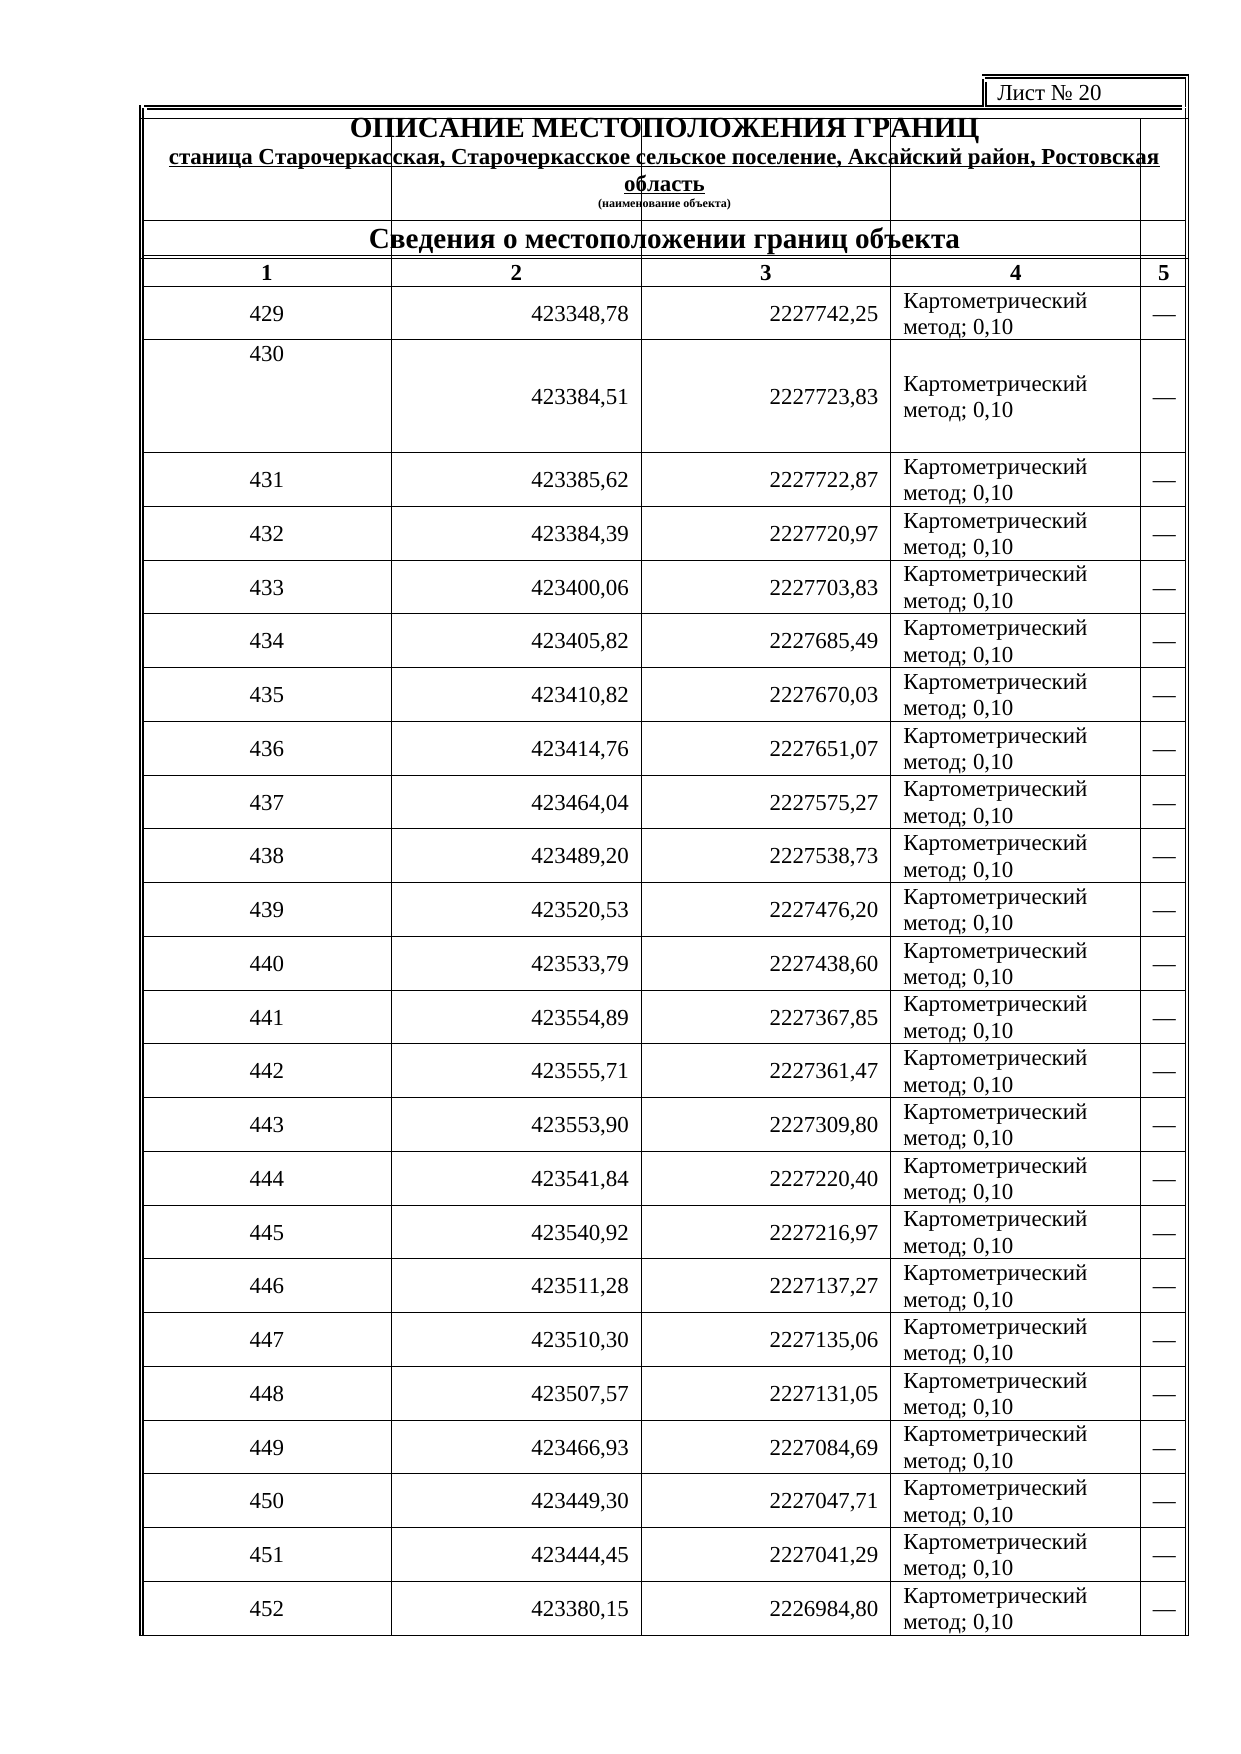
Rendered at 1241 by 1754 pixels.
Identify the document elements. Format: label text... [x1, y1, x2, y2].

table_cell 2227575,27 [642, 776, 890, 828]
table_cell — [1141, 561, 1185, 613]
table_cell 2227041,29 [642, 1528, 890, 1581]
table_cell — [1141, 1259, 1185, 1312]
table_cell 430 [144, 340, 391, 452]
table_cell 442 [144, 1044, 391, 1097]
table_cell Картометрический метод; 0,10 [891, 1152, 1140, 1204]
table_cell — [1141, 453, 1185, 506]
table_cell 423384,51 [392, 340, 641, 452]
table_cell 448 [144, 1367, 391, 1419]
table_cell 2227137,27 [642, 1259, 890, 1312]
table_cell 452 [144, 1582, 391, 1634]
table_cell 447 [144, 1313, 391, 1366]
table_cell 423444,45 [392, 1528, 641, 1581]
table_cell — [1141, 722, 1185, 774]
table_cell 2227742,25 [642, 287, 890, 339]
table_cell 423405,82 [392, 614, 641, 667]
table_cell 423520,53 [392, 883, 641, 936]
table_cell — [1141, 1098, 1185, 1151]
table_header 3 [642, 167, 890, 220]
table_cell — [1141, 883, 1185, 936]
table_cell — [1141, 1367, 1185, 1419]
table_cell 444 [144, 1152, 391, 1204]
table_header 1 [144, 259, 391, 286]
table_cell — [1141, 829, 1185, 882]
table_cell 2227438,60 [642, 937, 890, 989]
table_cell — [1141, 991, 1185, 1043]
table_cell 423348,78 [392, 287, 641, 339]
table_header 5 [1141, 259, 1185, 286]
table_cell Картометрический метод; 0,10 [891, 340, 1140, 452]
table_cell Картометрический метод; 0,10 [891, 1367, 1140, 1419]
table_cell 2227367,85 [642, 991, 890, 1043]
table_cell — [1141, 937, 1185, 989]
table_cell 423414,76 [392, 722, 641, 774]
table_cell Картометрический метод; 0,10 [891, 991, 1140, 1043]
table_cell 451 [144, 1528, 391, 1581]
table_cell Картометрический метод; 0,10 [891, 829, 1140, 882]
table_cell Картометрический метод; 0,10 [891, 1528, 1140, 1581]
table_cell 423553,90 [392, 1098, 641, 1151]
table_cell — [1141, 340, 1185, 452]
table_cell 440 [144, 937, 391, 989]
table_header 4 [891, 221, 1140, 255]
table_cell 446 [144, 1259, 391, 1312]
table_cell Картометрический метод; 0,10 [891, 1474, 1140, 1527]
table_cell 435 [144, 668, 391, 721]
table_header 3 [642, 259, 890, 286]
table_header 2 [392, 167, 641, 220]
table_cell 2227723,83 [642, 340, 890, 452]
table_cell 2227084,69 [642, 1421, 890, 1473]
table_header 2 [392, 259, 641, 286]
table_cell 2227720,97 [642, 507, 890, 559]
table_cell 436 [144, 722, 391, 774]
table_cell 423449,30 [392, 1474, 641, 1527]
table_cell Картометрический метод; 0,10 [891, 507, 1140, 559]
table_cell 431 [144, 453, 391, 506]
table_cell — [1141, 614, 1185, 667]
table_cell 2227538,73 [642, 829, 890, 882]
table_cell — [1141, 1421, 1185, 1473]
table_cell 423541,84 [392, 1152, 641, 1204]
table_header 3 [642, 119, 890, 166]
table_cell 423489,20 [392, 829, 641, 882]
table_cell 423400,06 [392, 561, 641, 613]
table_cell 438 [144, 829, 391, 882]
table_cell 423385,62 [392, 453, 641, 506]
table_cell 423555,71 [392, 1044, 641, 1097]
table_cell 2227309,80 [642, 1098, 890, 1151]
table_cell 2226984,80 [642, 1582, 890, 1634]
table_cell 433 [144, 561, 391, 613]
table_cell Картометрический метод; 0,10 [891, 614, 1140, 667]
table_cell 2227361,47 [642, 1044, 890, 1097]
table_cell 2227651,07 [642, 722, 890, 774]
table_cell Картометрический метод; 0,10 [891, 287, 1140, 339]
table_cell Картометрический метод; 0,10 [891, 453, 1140, 506]
table_cell 423464,04 [392, 776, 641, 828]
table_header 5 [1141, 119, 1185, 220]
table_cell Картометрический метод; 0,10 [891, 1044, 1140, 1097]
table_cell 2227685,49 [642, 614, 890, 667]
table_cell — [1141, 507, 1185, 559]
table_cell 2227476,20 [642, 883, 890, 936]
table_cell Картометрический метод; 0,10 [891, 776, 1140, 828]
table_cell Картометрический метод; 0,10 [891, 668, 1140, 721]
table_header 2 [392, 119, 641, 166]
table_cell — [1141, 1206, 1185, 1258]
table_cell Картометрический метод; 0,10 [891, 883, 1140, 936]
table_header 4 [891, 259, 1140, 286]
table_cell 450 [144, 1474, 391, 1527]
table_cell Картометрический метод; 0,10 [891, 1098, 1140, 1151]
table_cell 423510,30 [392, 1313, 641, 1366]
table_header 4 [891, 119, 1140, 166]
table_cell Картометрический метод; 0,10 [891, 1421, 1140, 1473]
table_cell — [1141, 287, 1185, 339]
table_cell Картометрический метод; 0,10 [891, 561, 1140, 613]
table_cell — [1141, 1528, 1185, 1581]
table_cell 429 [144, 287, 391, 339]
table_cell 423511,28 [392, 1259, 641, 1312]
table_cell 434 [144, 614, 391, 667]
table_cell 2227131,05 [642, 1367, 890, 1419]
table_cell 2227722,87 [642, 453, 890, 506]
table_cell 437 [144, 776, 391, 828]
table_cell — [1141, 1044, 1185, 1097]
table_cell 445 [144, 1206, 391, 1258]
table_cell 423380,15 [392, 1582, 641, 1634]
table_cell 423533,79 [392, 937, 641, 989]
table_cell 2227220,40 [642, 1152, 890, 1204]
table_cell Картометрический метод; 0,10 [891, 722, 1140, 774]
table_cell 2227670,03 [642, 668, 890, 721]
table_cell 423540,92 [392, 1206, 641, 1258]
table_cell Картометрический метод; 0,10 [891, 1313, 1140, 1366]
table_cell 423466,93 [392, 1421, 641, 1473]
table_cell Картометрический метод; 0,10 [891, 1206, 1140, 1258]
table_header 5 [1141, 221, 1185, 255]
table_cell 449 [144, 1421, 391, 1473]
table_cell 423554,89 [392, 991, 641, 1043]
table_cell — [1141, 1313, 1185, 1366]
table_cell 443 [144, 1098, 391, 1151]
table_cell Картометрический метод; 0,10 [891, 1259, 1140, 1312]
table_cell — [1141, 1582, 1185, 1634]
table_cell 2227047,71 [642, 1474, 890, 1527]
table_header 1 [144, 221, 391, 255]
table_cell 2227216,97 [642, 1206, 890, 1258]
table_cell Картометрический метод; 0,10 [891, 1582, 1140, 1634]
table_cell — [1141, 776, 1185, 828]
table_cell 423507,57 [392, 1367, 641, 1419]
table_cell 432 [144, 507, 391, 559]
table_cell — [1141, 1474, 1185, 1527]
table_cell 2227703,83 [642, 561, 890, 613]
table_cell 423384,39 [392, 507, 641, 559]
table_cell — [1141, 1152, 1185, 1204]
table_cell 441 [144, 991, 391, 1043]
table_cell 2227135,06 [642, 1313, 890, 1366]
table_cell Картометрический метод; 0,10 [891, 937, 1140, 989]
table_cell 439 [144, 883, 391, 936]
table_header 3 [642, 221, 890, 255]
table_cell — [1141, 668, 1185, 721]
table_header 1 [144, 119, 391, 220]
table_header 4 [891, 167, 1140, 220]
table_cell 423410,82 [392, 668, 641, 721]
table_header 2 [392, 221, 641, 255]
